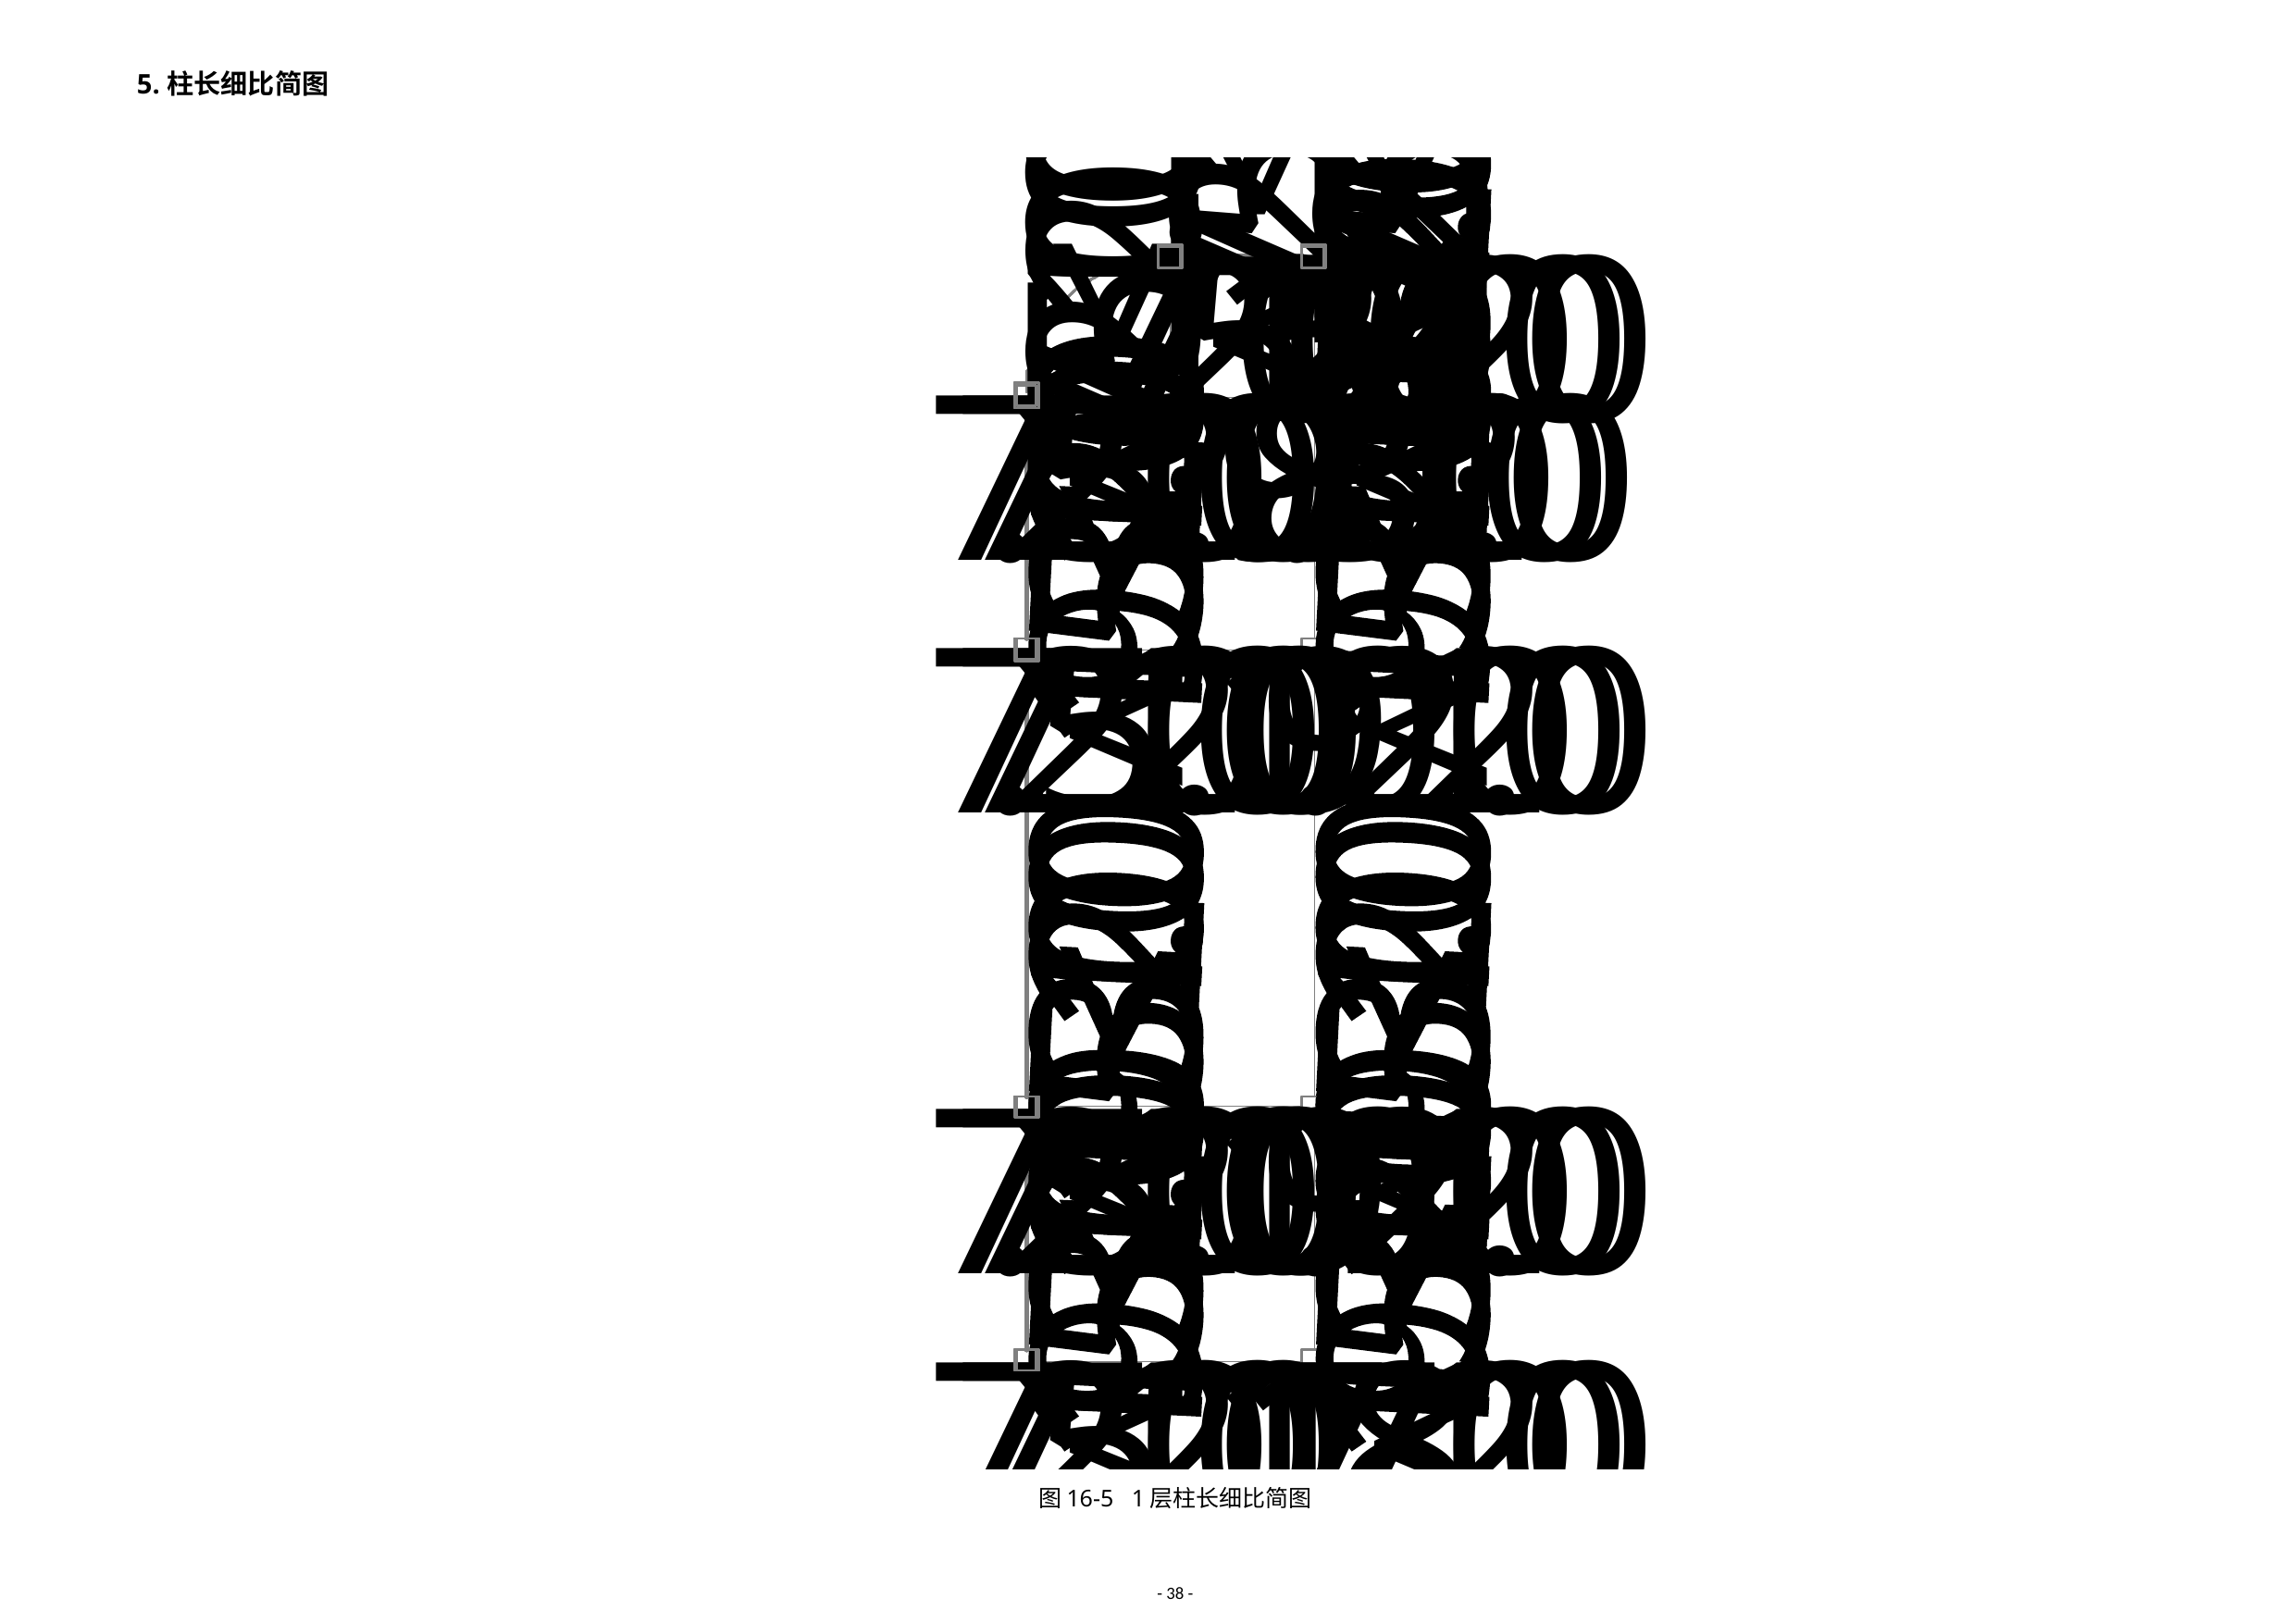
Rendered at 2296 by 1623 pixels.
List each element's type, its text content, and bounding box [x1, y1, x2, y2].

text 图16-5 1层柱长细比简图 [137, 1475, 2214, 1518]
subtitle 5. 柱长细比简图 [137, 60, 2214, 104]
